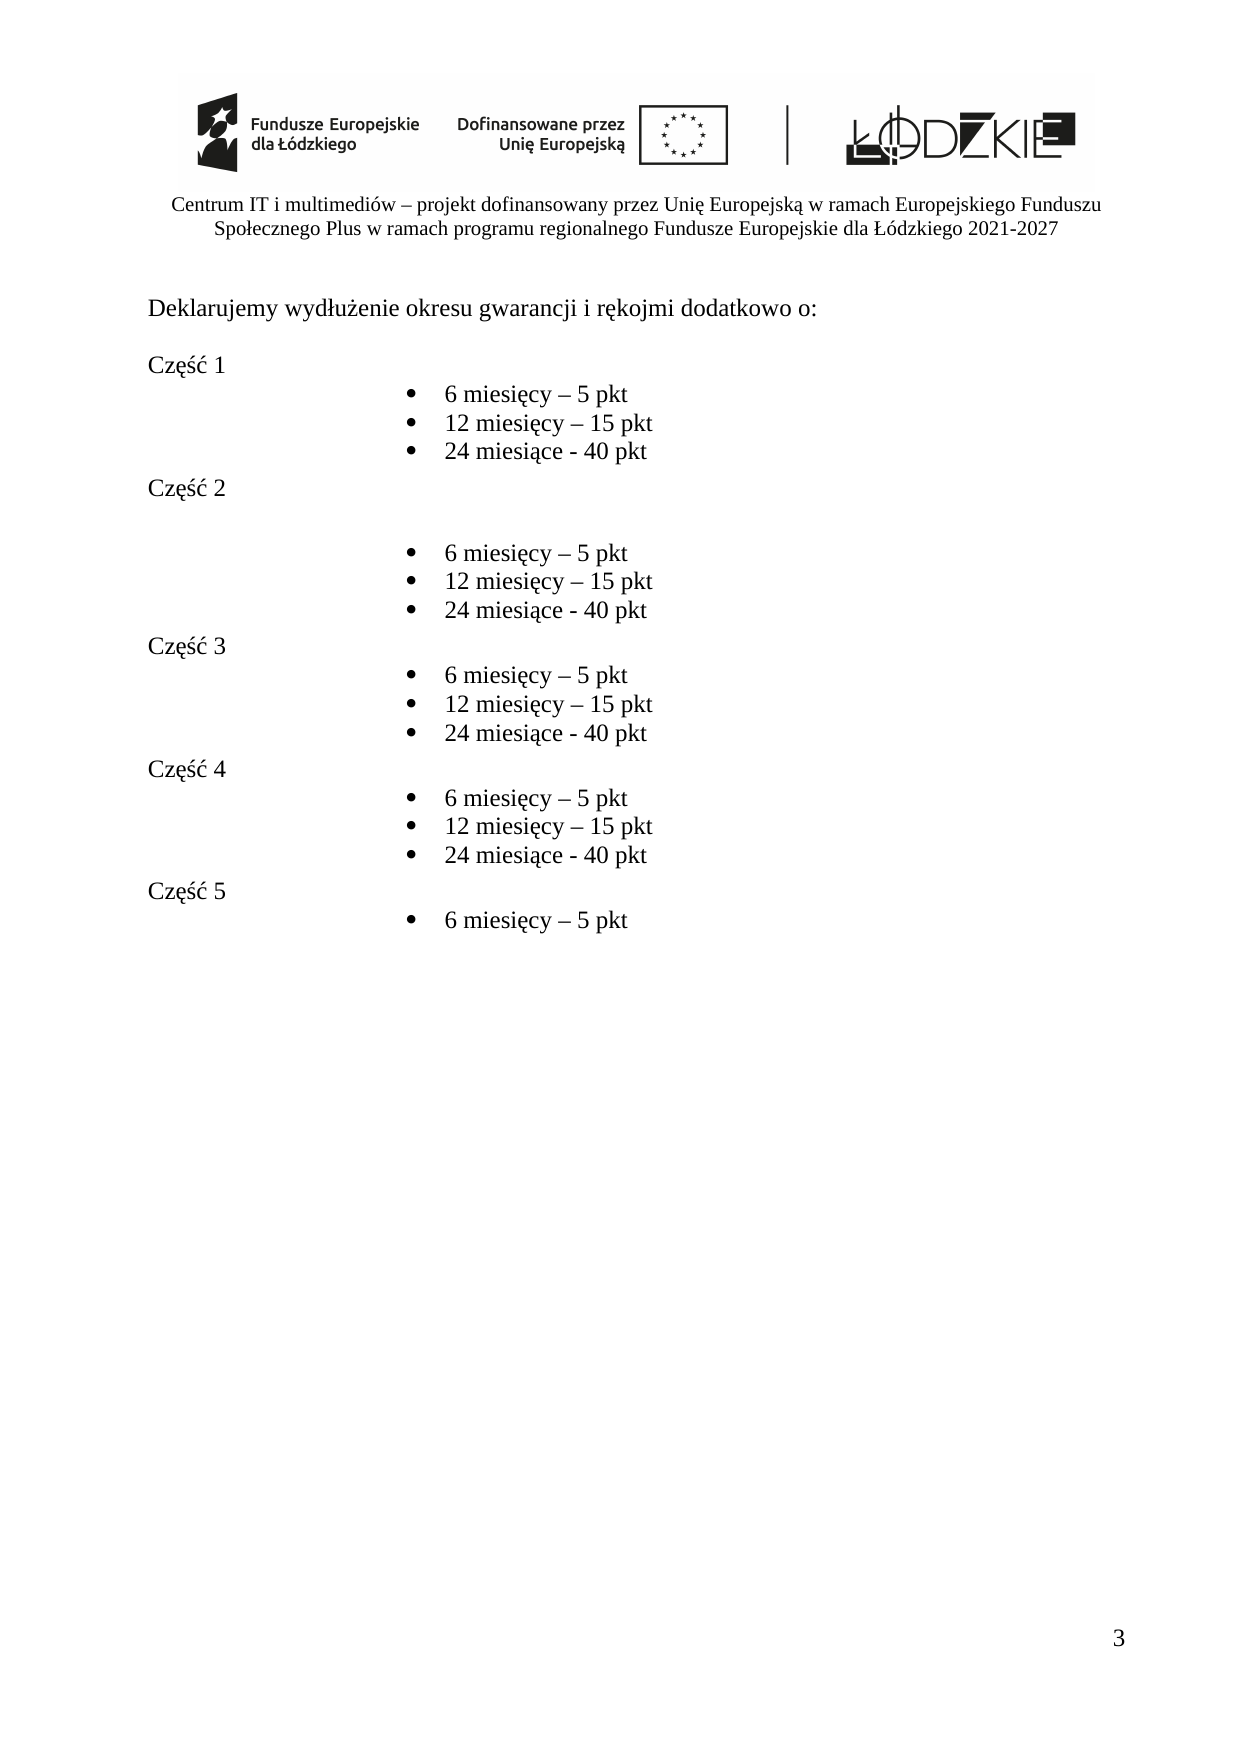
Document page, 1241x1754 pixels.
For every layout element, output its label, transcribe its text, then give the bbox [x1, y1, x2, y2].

list 6 miesięcy – 5 pkt [407, 660, 1125, 689]
list 12 miesięcy – 15 pkt [407, 811, 1125, 840]
text Część 5 [148, 876, 1125, 905]
text Część 3 [148, 631, 1125, 660]
list 6 miesięcy – 5 pkt [407, 538, 1125, 566]
list 6 miesięcy – 5 pkt [407, 783, 1125, 811]
list 6 miesięcy – 5 pkt [407, 379, 1125, 408]
text Część 1 [148, 350, 1125, 379]
picture [178, 73, 1095, 192]
list 24 miesiące - 40 pkt [407, 840, 1125, 869]
text Część 4 [148, 754, 1125, 783]
list 6 miesięcy – 5 pkt [407, 905, 1125, 934]
list 24 miesiące - 40 pkt [407, 718, 1125, 746]
list 12 miesięcy – 15 pkt [407, 566, 1125, 595]
list 24 miesiące - 40 pkt [407, 595, 1125, 624]
list 24 miesiące - 40 pkt [407, 436, 1125, 465]
text Część 2 [148, 473, 1125, 501]
list 12 miesięcy – 15 pkt [407, 408, 1125, 436]
list 12 miesięcy – 15 pkt [407, 689, 1125, 718]
text Deklarujemy wydłużenie okresu gwarancji i rękojmi dodatkowo o: [148, 293, 1125, 321]
